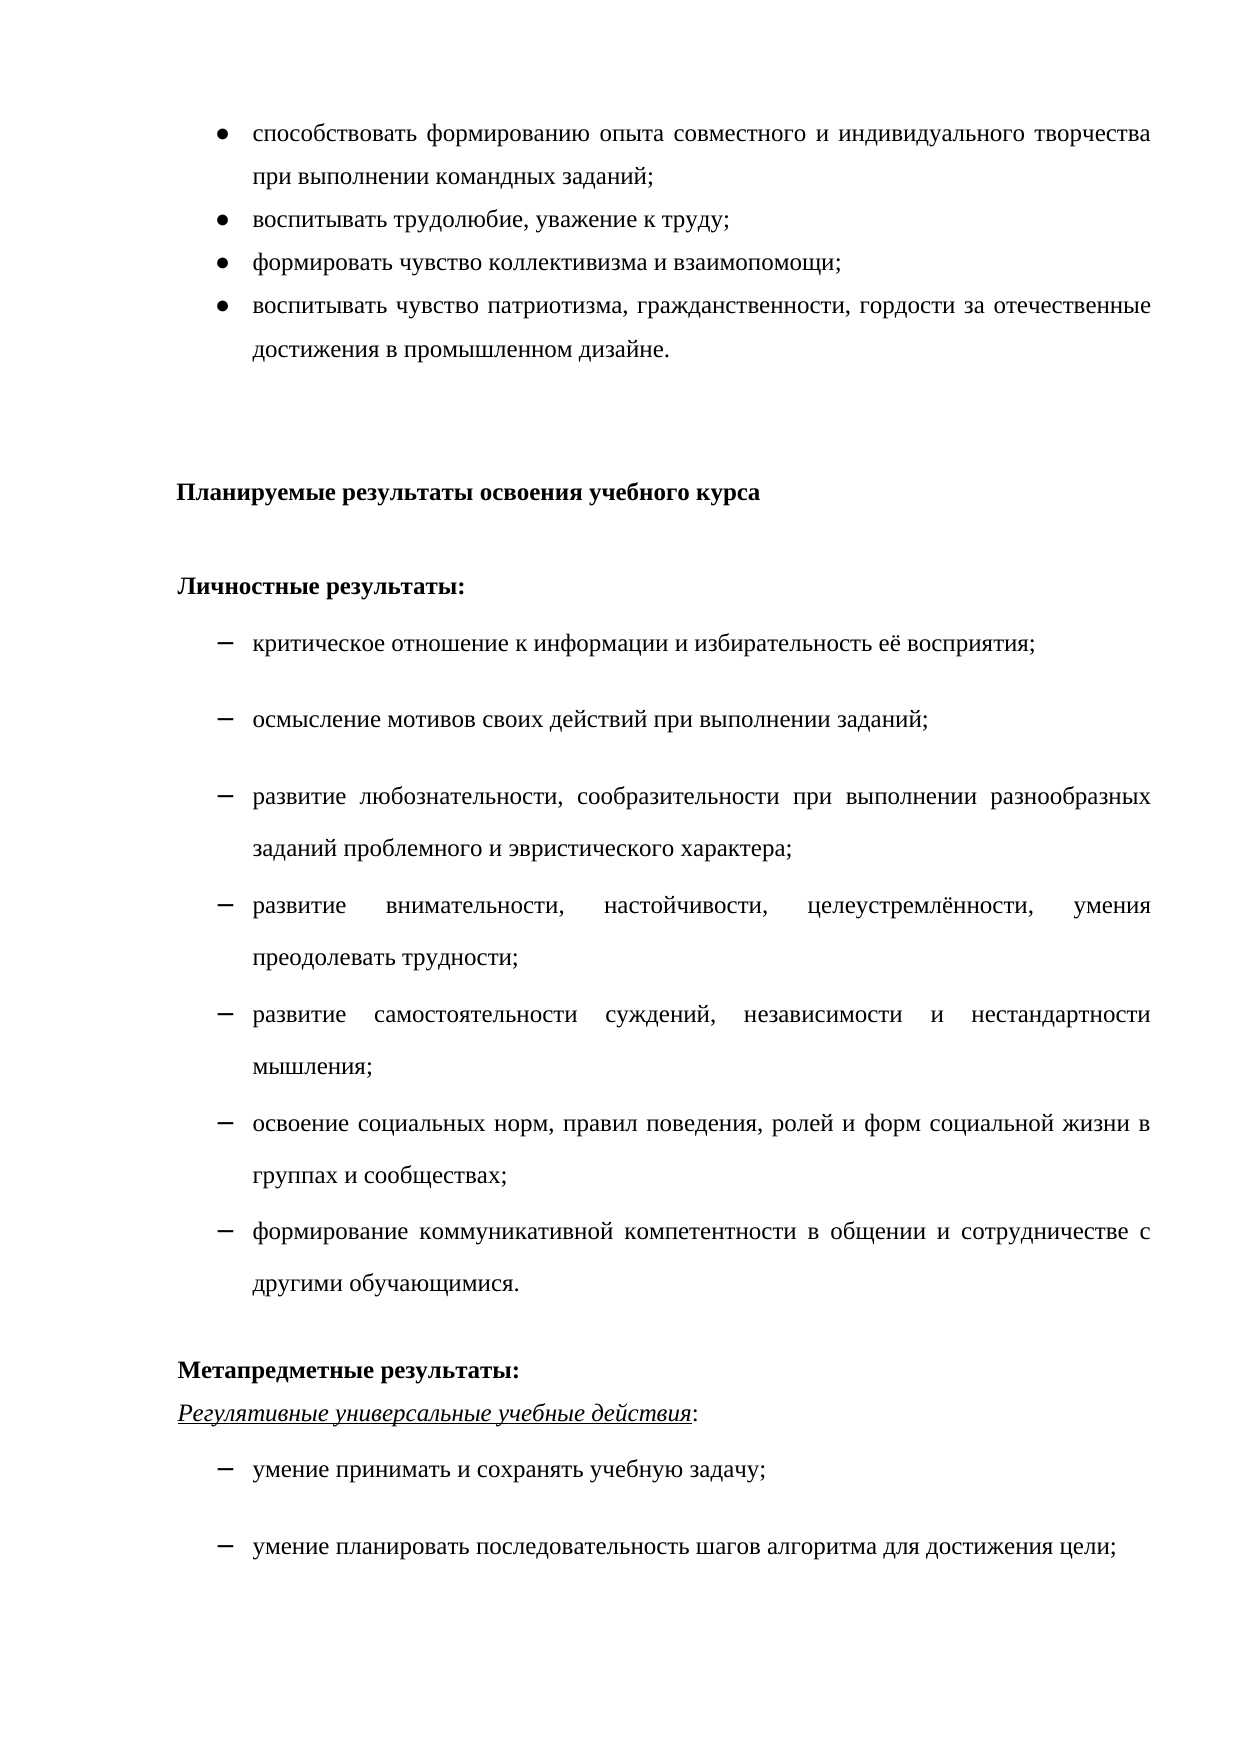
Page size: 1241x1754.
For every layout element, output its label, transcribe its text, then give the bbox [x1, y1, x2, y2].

list развитие самостоятельности суждений, независимости и нестандартности мышления; [215, 985, 1152, 1080]
list способствовать формированию опыта совместного и индивидуального творчества при выполнении командных заданий; [215, 118, 1152, 190]
text Планируемые результаты освоения учебного курса [176, 477, 1152, 506]
list освоение социальных норм, правил поведения, ролей и форм социальной жизни в группах и сообществах; [215, 1094, 1152, 1188]
list критическое отношение к информации и избирательность её восприятия; [215, 614, 1152, 665]
text Метапредметные результаты: [177, 1355, 1152, 1383]
text Личностные результаты: [177, 571, 1152, 600]
list воспитывать чувство патриотизма, гражданственности, гордости за отечественные достижения в промышленном дизайне. [215, 291, 1152, 362]
list умение принимать и сохранять учебную задачу; [215, 1441, 1152, 1492]
list умение планировать последовательность шагов алгоритма для достижения цели; [215, 1518, 1152, 1569]
list развитие любознательности, сообразительности при выполнении разнообразных заданий проблемного и эвристического характера; [215, 768, 1152, 862]
text Регулятивные универсальные учебные действия: [177, 1398, 1152, 1427]
list развитие внимательности, настойчивости, целеустремлённости, умения преодолевать трудности; [215, 877, 1152, 971]
list осмысление мотивов своих действий при выполнении заданий; [215, 691, 1152, 742]
list формирование коммуникативной компетентности в общении и сотрудничестве с другими обучающимися. [215, 1203, 1152, 1297]
list воспитывать трудолюбие, уважение к труду; [215, 204, 1152, 233]
list формировать чувство коллективизма и взаимопомощи; [215, 247, 1152, 276]
